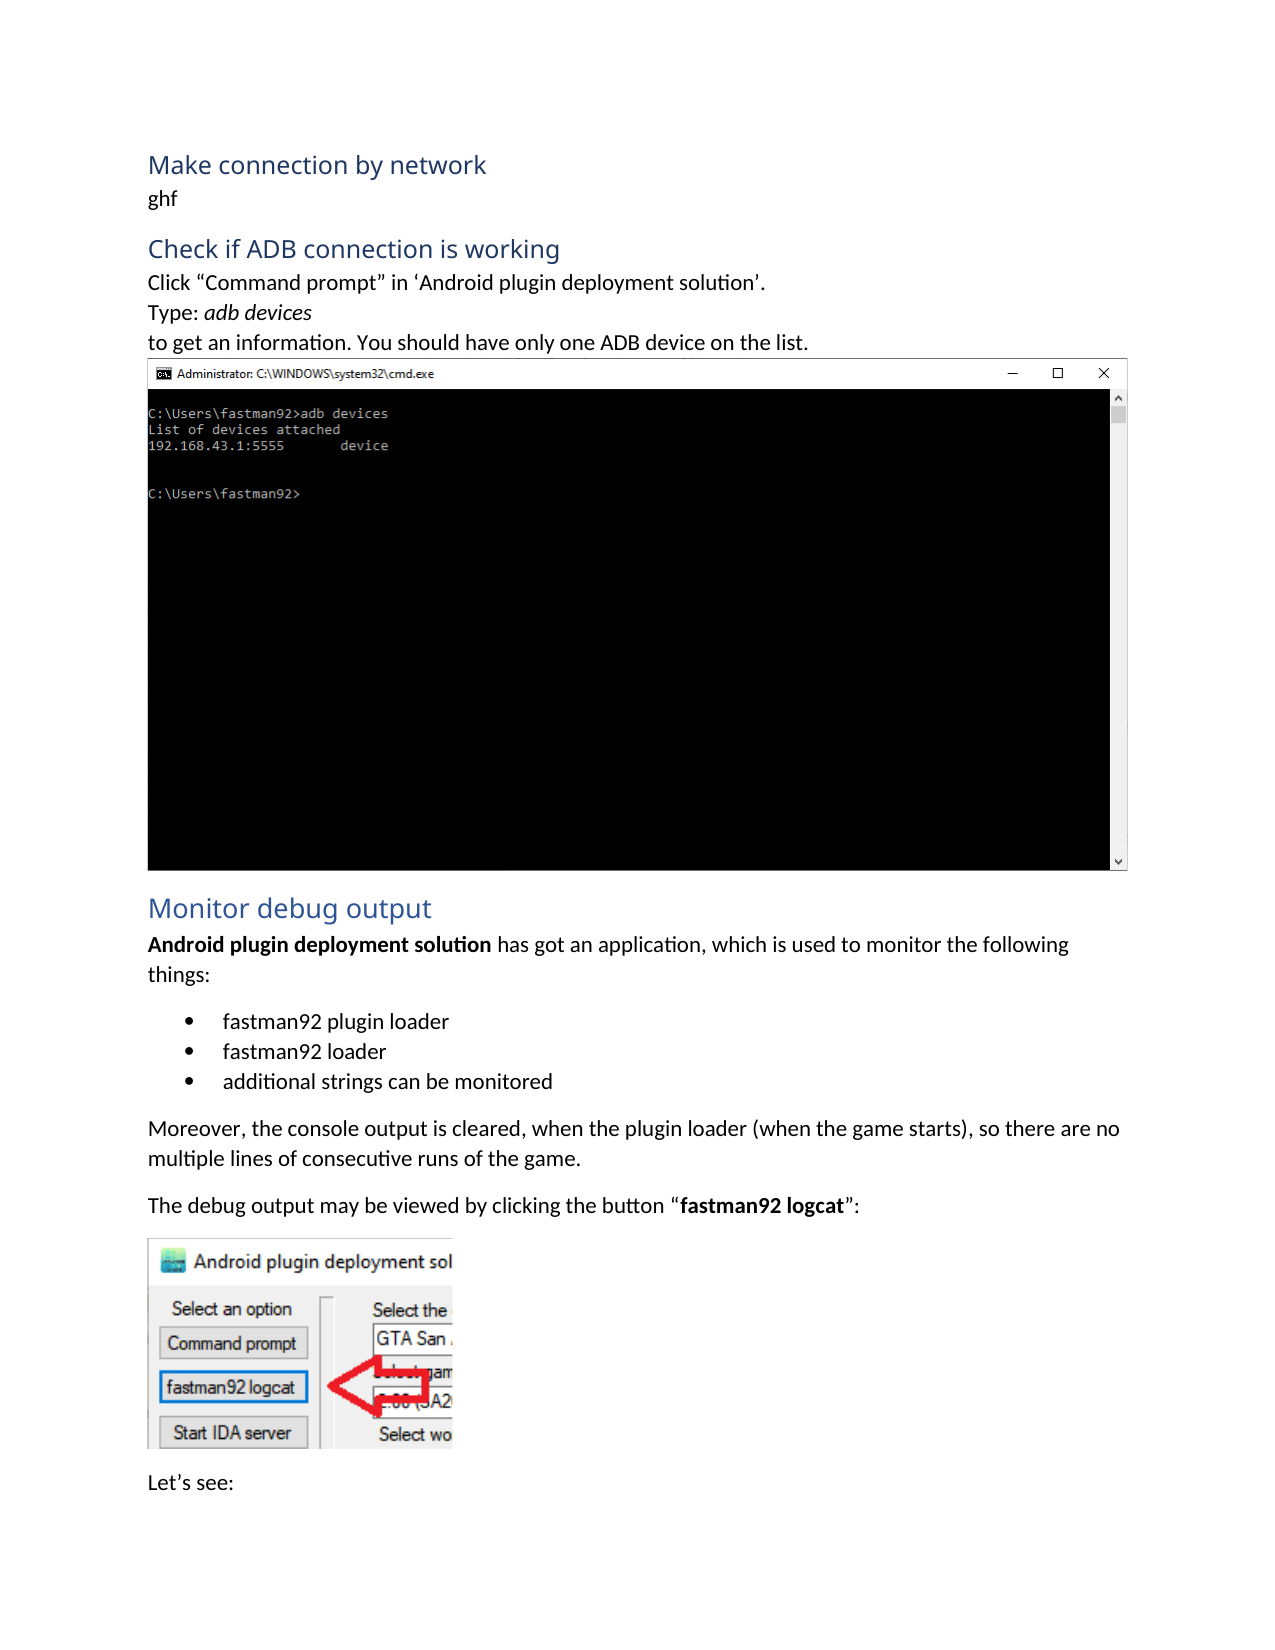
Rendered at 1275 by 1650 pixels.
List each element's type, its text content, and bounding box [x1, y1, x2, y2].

list fastman92 plugin loader [185, 1007, 1127, 1035]
text Click “Command prompt” in ‘Android plugin deployment solution’. Type: adb devices to get an information. You should have only one ADB device on the list. [148, 268, 1127, 358]
subtitle Check if ADB connection is working [148, 231, 1127, 265]
subtitle Make connection by network [148, 148, 1127, 182]
text ghf [148, 184, 1127, 212]
text Moreover, the console output is cleared, when the plugin loader (when the game starts), so there are no multiple lines of consecutive runs of the game. [148, 1114, 1127, 1172]
subtitle Monitor debug output [148, 890, 1127, 927]
picture [147, 1238, 453, 1449]
picture [147, 358, 1128, 871]
text Android plugin deployment solution has got an application, which is used to monitor the following things: [148, 930, 1127, 988]
text Let’s see: [148, 1468, 1127, 1496]
text The debug output may be viewed by clicking the button “fastman92 logcat”: [148, 1191, 1127, 1219]
list fastman92 loader [185, 1037, 1127, 1065]
list additional strings can be monitored [185, 1067, 1127, 1095]
